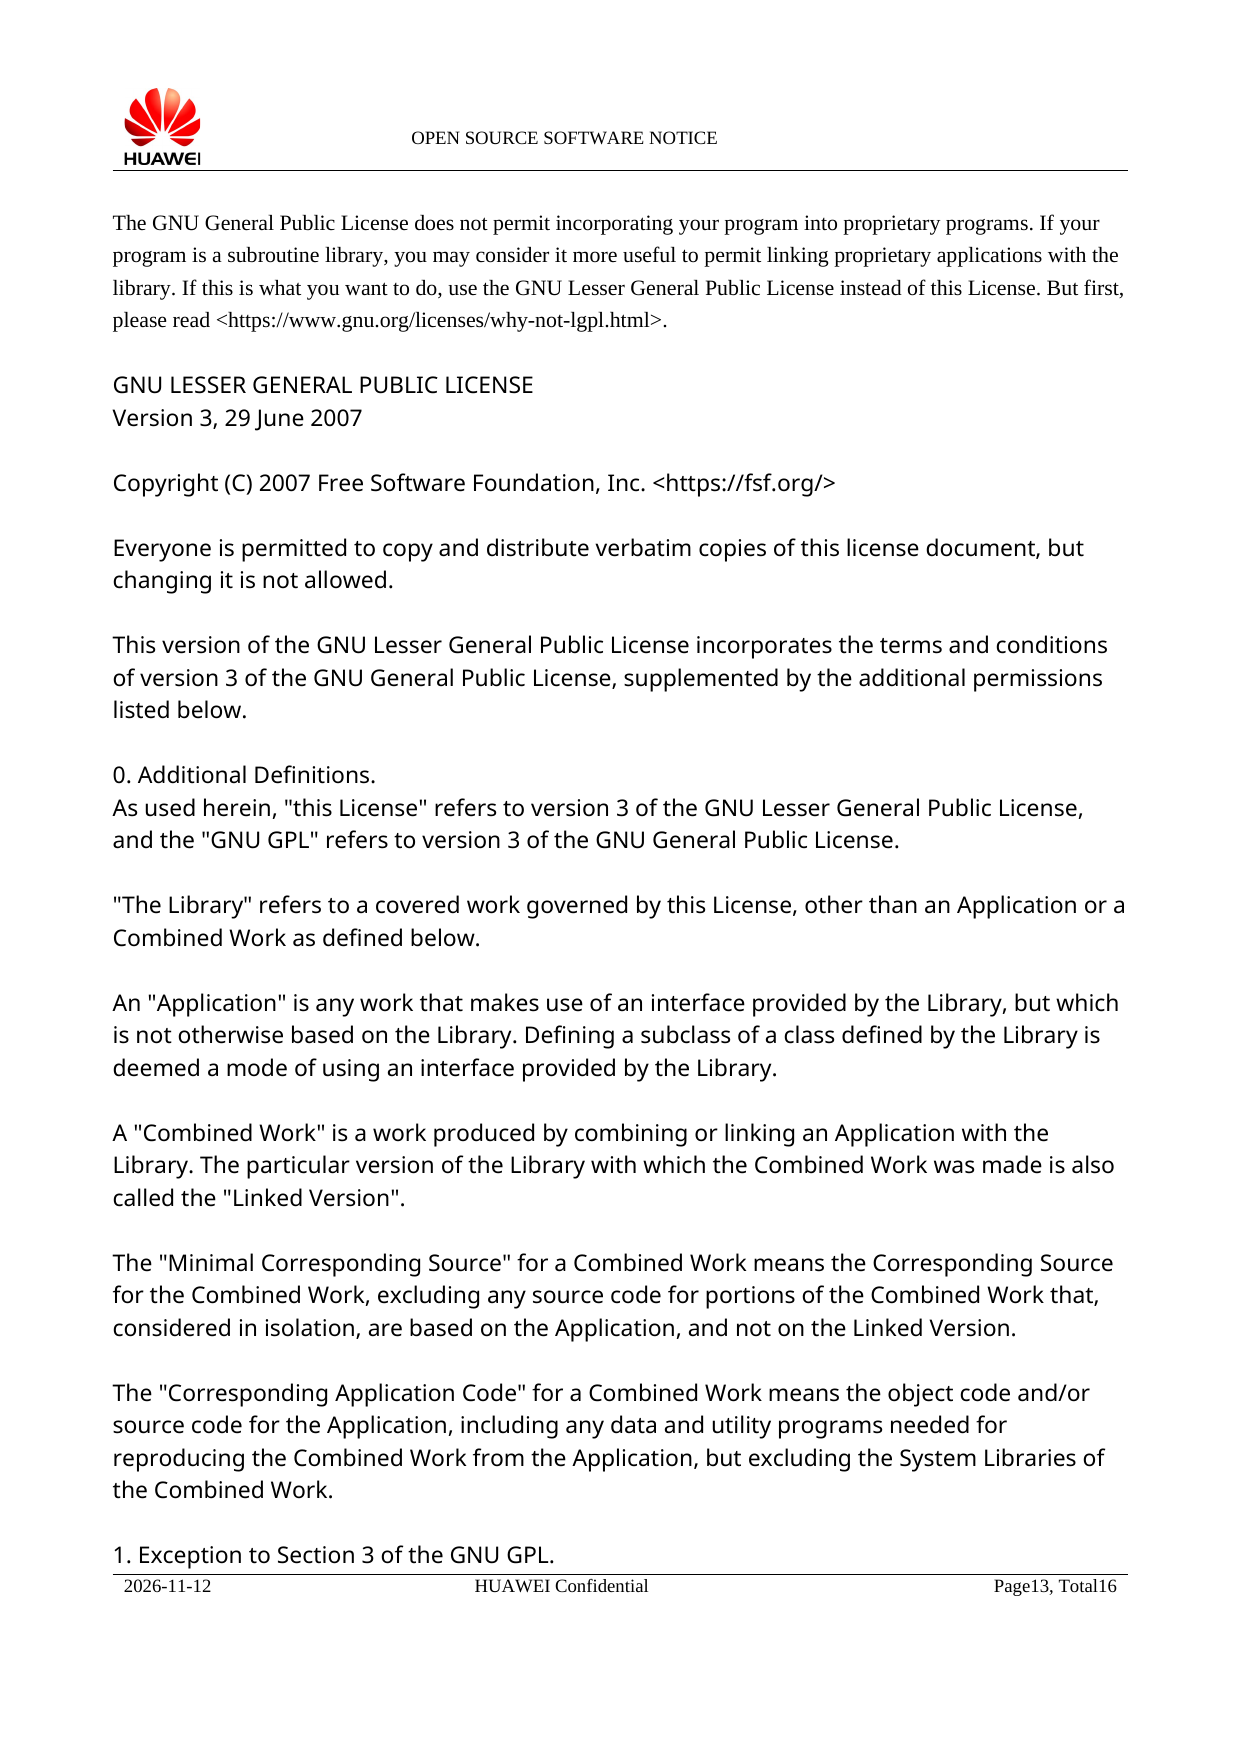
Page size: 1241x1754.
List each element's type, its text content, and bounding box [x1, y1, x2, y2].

text "The Library" refers to a covered work governed by this License, other than an Application or a Combined Work as defined below. [112, 889, 1128, 954]
text Everyone is permitted to copy and distribute verbatim copies of this license document, but changing it is not allowed. [112, 531, 1128, 596]
text The "Corresponding Application Code" for a Combined Work means the object code and/or source code for the Application, including any data and utility programs needed for reproducing the Combined Work from the Application, but excluding the System Libraries of the Combined Work. [112, 1376, 1128, 1506]
text This version of the GNU Lesser General Public License incorporates the terms and conditions of version 3 of the GNU General Public License, supplemented by the additional permissions listed below. [112, 629, 1128, 726]
text The "Minimal Corresponding Source" for a Combined Work means the Corresponding Source for the Combined Work, excluding any source code for portions of the Combined Work that, considered in isolation, are based on the Application, and not on the Linked Version. [112, 1246, 1128, 1344]
picture [124, 88, 201, 165]
text The GNU General Public License does not permit incorporating your program into proprietary programs. If your program is a subroutine library, you may consider it more useful to permit linking proprietary applications with the library. If this is what you want to do, use the GNU Lesser General Public License instead of this License. But first, please read <https://www.gnu.org/licenses/why-not-lgpl.html>. GNU LESSER GENERAL PUBLIC LICENSE [112, 206, 1128, 401]
text 1. Exception to Section 3 of the GNU GPL. [112, 1539, 1128, 1571]
text Version 3, 29 June 2007 [112, 401, 1128, 434]
text Copyright (C) 2007 Free Software Foundation, Inc. <https://fsf.org/> [112, 466, 1128, 499]
text As used herein, "this License" refers to version 3 of the GNU Lesser General Public License, and the "GNU GPL" refers to version 3 of the GNU General Public License. [112, 791, 1128, 856]
text A "Combined Work" is a work produced by combining or linking an Application with the Library. The particular version of the Library with which the Combined Work was made is also called the "Linked Version". [112, 1116, 1128, 1214]
text 0. Additional Definitions. [112, 759, 1128, 791]
text An "Application" is any work that makes use of an interface provided by the Library, but which is not otherwise based on the Library. Defining a subclass of a class defined by the Library is deemed a mode of using an interface provided by the Library. [112, 986, 1128, 1084]
